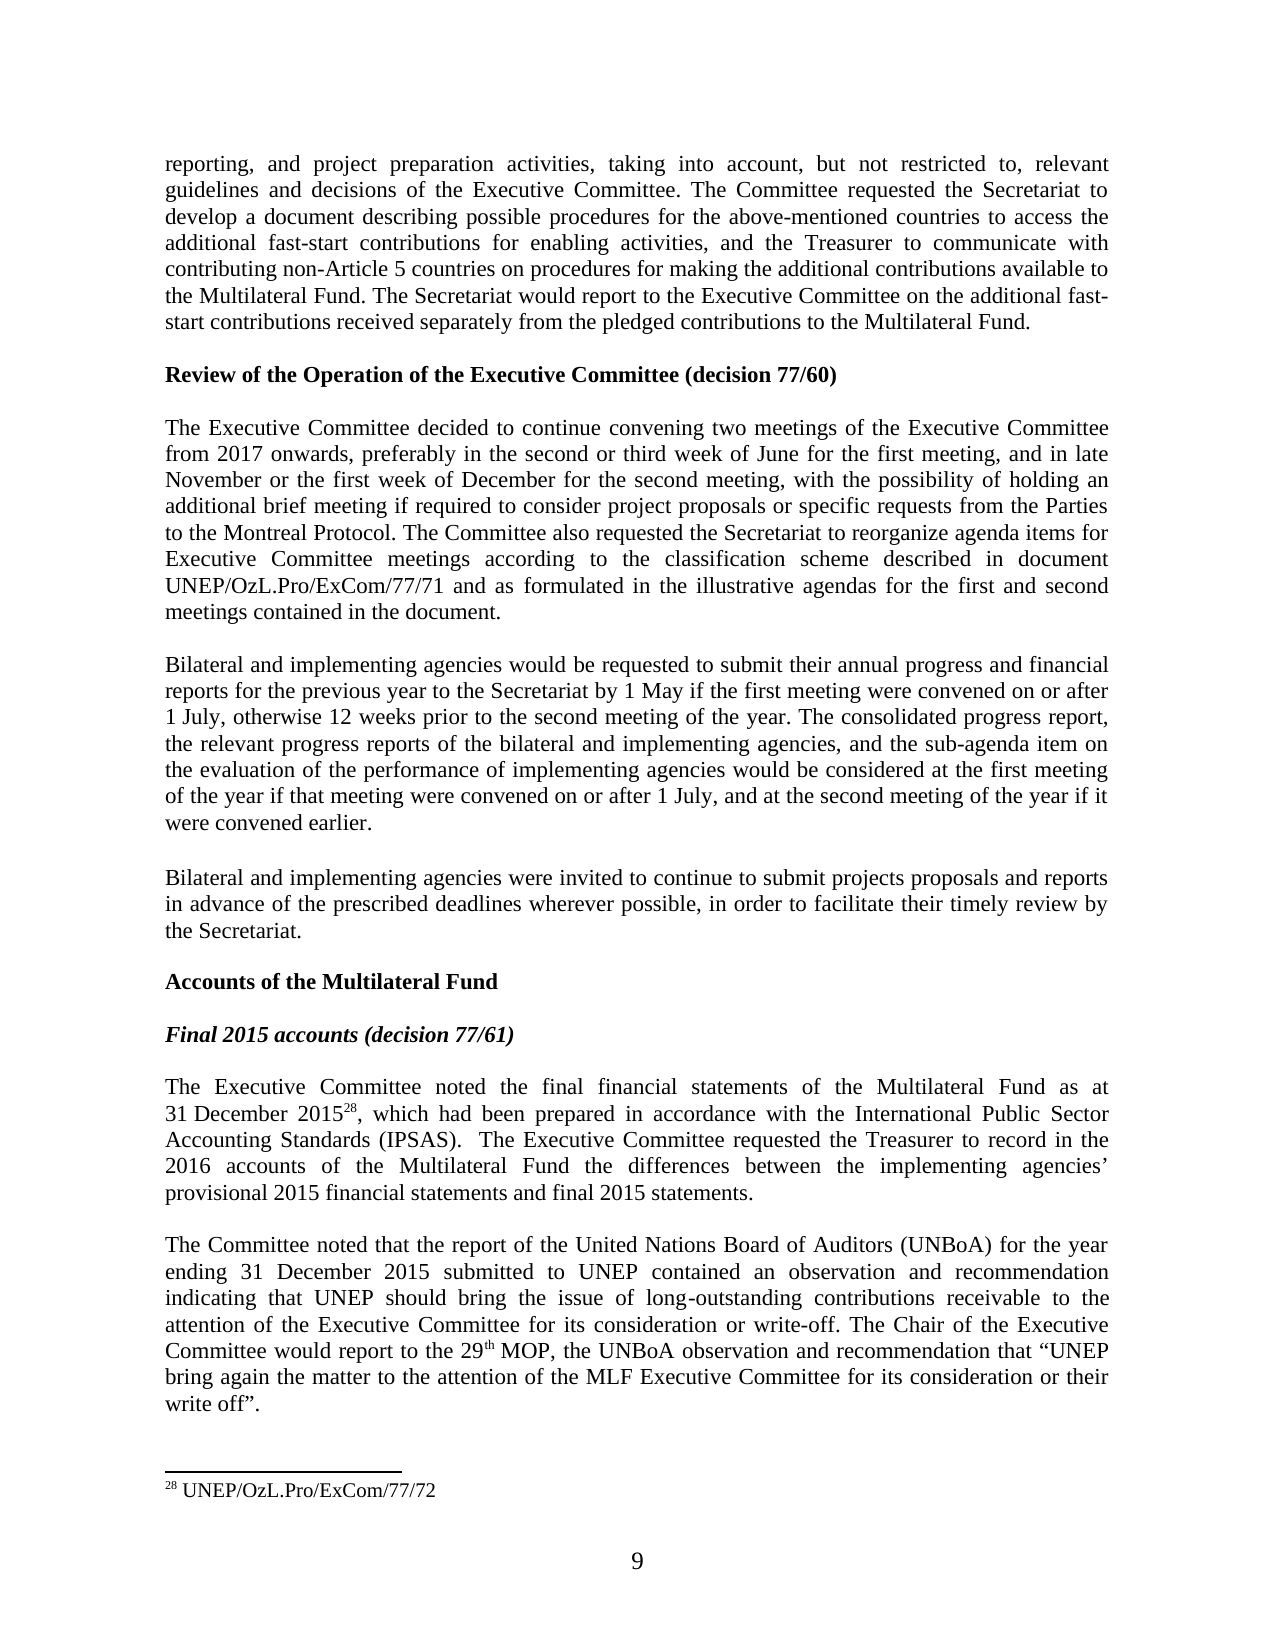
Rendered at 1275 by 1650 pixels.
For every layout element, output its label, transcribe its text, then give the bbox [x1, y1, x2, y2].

text Bilateral and implementing agencies would be requested to submit their annual progress and financial reports for the previous year to the Secretariat by 1 May if the first meeting were convened on or after 1 July, otherwise 12 weeks prior to the second meeting of the year. The consolidated progress report, the relevant progress reports of the bilateral and implementing agencies, and the sub-agenda item on the evaluation of the performance of implementing agencies would be considered at the first meeting of the year if that meeting were convened on or after 1 July, and at the second meeting of the year if it were convened earlier. [165, 651, 1110, 835]
text The Executive Committee noted the final financial statements of the Multilateral Fund as at 31 December 2015, which had been prepared in accordance with the International Public Sector Accounting Standards (IPSAS). The Executive Committee requested the Treasurer to record in the 2016 accounts of the Multilateral Fund the differences between the implementing agencies’ provisional 2015 financial statements and final 2015 statements. [165, 1073, 1110, 1205]
subtitle Final 2015 accounts (decision 77/61) [165, 1021, 1110, 1047]
text Review of the Operation of the Executive Committee (decision 77/60) [165, 361, 1110, 387]
subtitle Bilateral and implementing agencies were invited to continue to submit projects proposals and reports in advance of the prescribed deadlines wherever possible, in order to facilitate their timely review by the Secretariat. [165, 864, 1110, 943]
text The Executive Committee decided to continue convening two meetings of the Executive Committee from 2017 onwards, preferably in the second or third week of June for the first meeting, and in late November or the first week of December for the second meeting, with the possibility of holding an additional brief meeting if required to consider project proposals or specific requests from the Parties to the Montreal Protocol. The Committee also requested the Secretariat to reorganize agenda items for Executive Committee meetings according to the classification scheme described in document UNEP/OzL.Pro/ExCom/77/71 and as formulated in the illustrative agendas for the first and second meetings contained in the document. [165, 413, 1110, 624]
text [165, 150, 1110, 334]
text The Committee noted that the report of the United Nations Board of Auditors (UNBoA) for the year ending 31 December 2015 submitted to UNEP contained an observation and recommendation indicating that UNEP should bring the issue of long-outstanding contributions receivable to the attention of the Executive Committee for its consideration or write-off. The Chair of the Executive Committee would report to the 29th MOP, the UNBoA observation and recommendation that “UNEP bring again the matter to the attention of the MLF Executive Committee for its consideration or their write off”. [165, 1232, 1110, 1416]
text Accounts of the Multilateral Fund [165, 968, 1110, 994]
